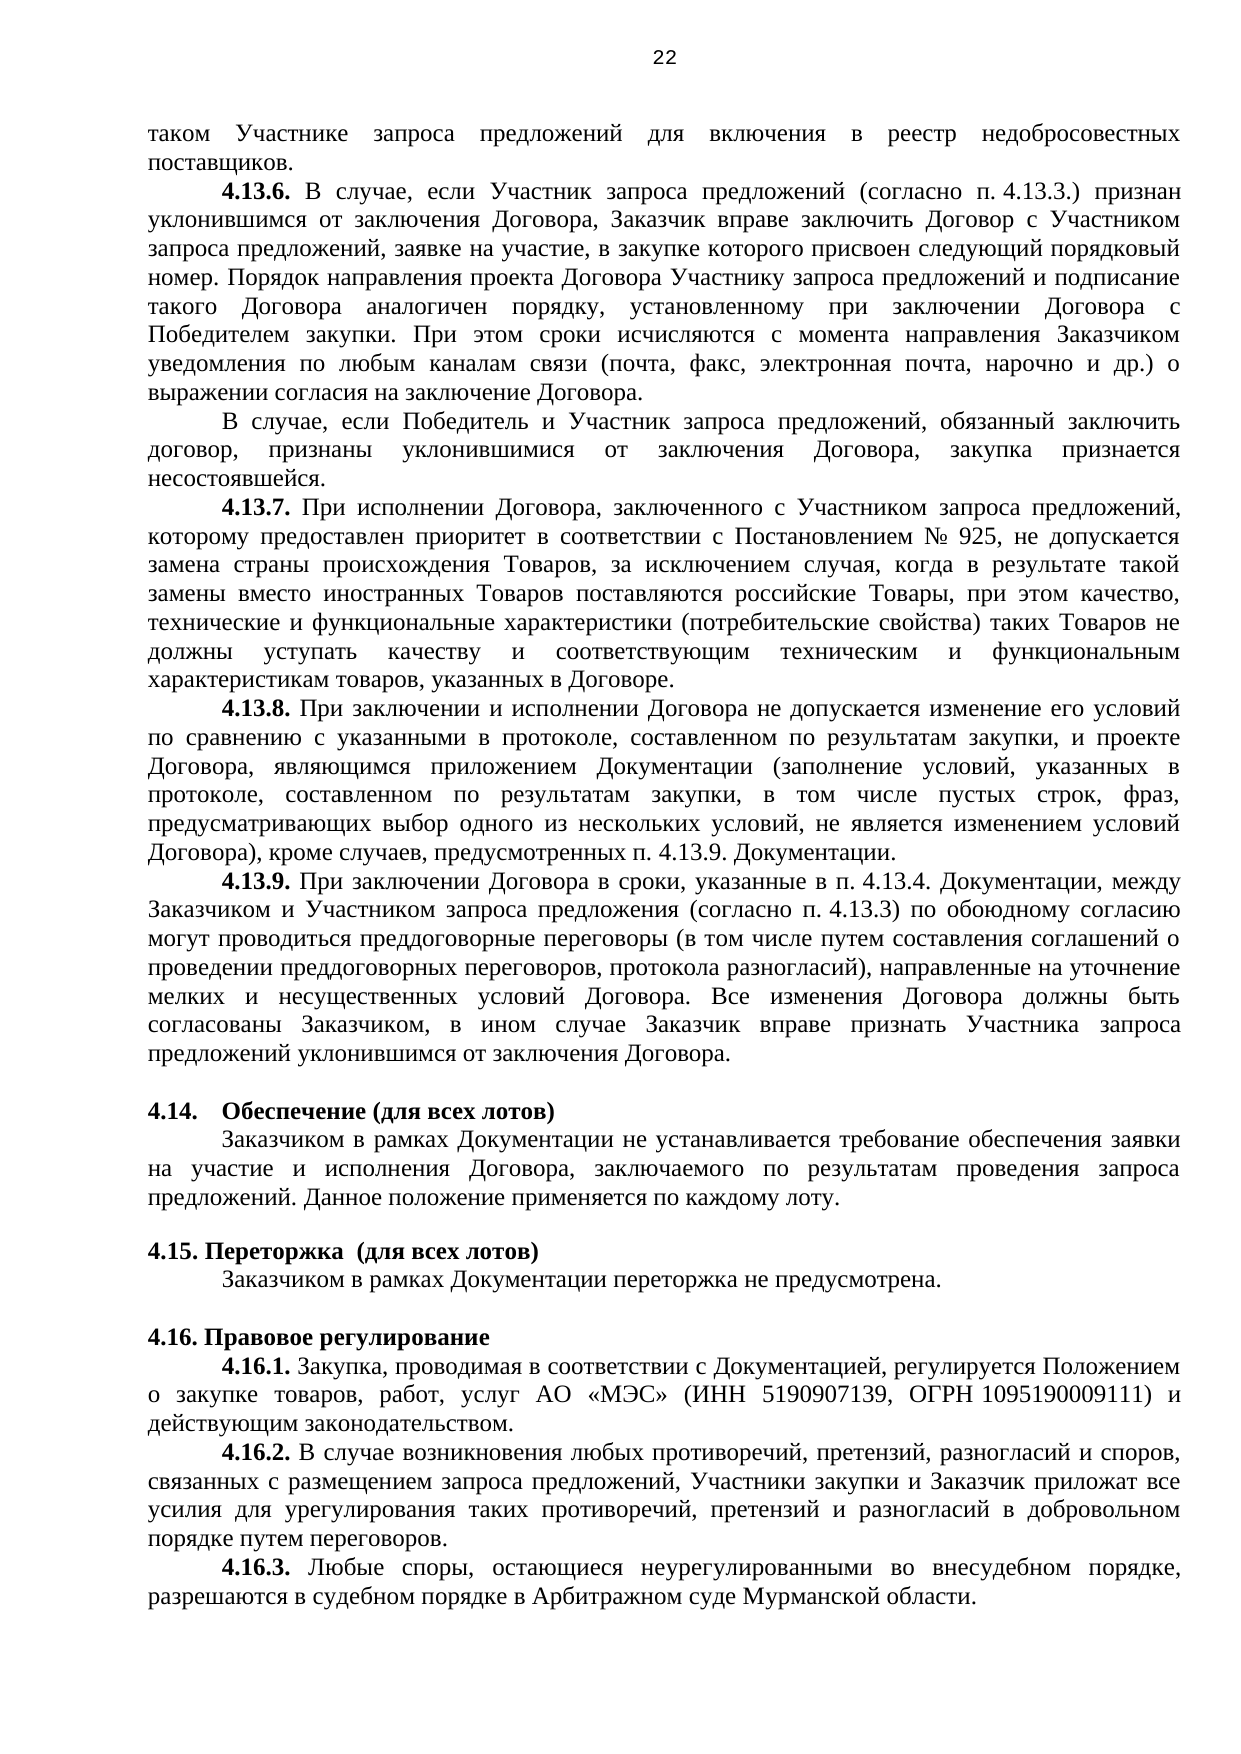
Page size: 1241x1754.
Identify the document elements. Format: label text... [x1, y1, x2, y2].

text В случае, если Победитель и Участник запроса предложений, обязанный заключить договор, признаны уклонившимися от заключения Договора, закупка признается несостоявшейся. [148, 406, 1181, 492]
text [148, 118, 1181, 176]
text 4.13.7. При исполнении Договора, заключенного с Участником запроса предложений, которому предоставлен приоритет в соответствии с Постановлением № 925, не допускается замена страны происхождения Товаров, за исключением случая, когда в результате такой замены вместо иностранных Товаров поставляются российские Товары, при этом качество, технические и функциональные характеристики (потребительские свойства) таких Товаров не должны уступать качеству и соответствующим техническим и функциональным характеристикам товаров, указанных в Договоре. [148, 492, 1181, 693]
text 4.13.9. При заключении Договора в сроки, указанные в п. 4.13.4. Документации, между Заказчиком и Участником запроса предложения (согласно п. 4.13.3) по обоюдному согласию могут проводиться преддоговорные переговоры (в том числе путем составления соглашений о проведении преддоговорных переговоров, протокола разногласий), направленные на уточнение мелких и несущественных условий Договора. Все изменения Договора должны быть согласованы Заказчиком, в ином случае Заказчик вправе признать Участника запроса предложений уклонившимся от заключения Договора. [148, 866, 1181, 1067]
text 4.16.3. Любые споры, остающиеся неурегулированными во внесудебном порядке, разрешаются в судебном порядке в Арбитражном суде Мурманской области. [148, 1552, 1181, 1609]
text 4.15. Переторжка (для всех лотов) [148, 1236, 1181, 1264]
text 4.14. Обеспечение (для всех лотов) [148, 1096, 1181, 1124]
text 4.16.1. Закупка, проводимая в соответствии с Документацией, регулируется Положением о закупке товаров, работ, услуг АО «МЭС» (ИНН 5190907139, ОГРН 1095190009111) и действующим законодательством. [148, 1351, 1181, 1437]
text Заказчиком в рамках Документации переторжка не предусмотрена. [148, 1264, 1181, 1293]
text Заказчиком в рамках Документации не устанавливается требование обеспечения заявки на участие и исполнения Договора, заключаемого по результатам проведения запроса предложений. Данное положение применяется по каждому лоту. [148, 1124, 1181, 1211]
text 4.16. Правовое регулирование [148, 1322, 1181, 1351]
text 4.16.2. В случае возникновения любых противоречий, претензий, разногласий и споров, связанных с размещением запроса предложений, Участники закупки и Заказчик приложат все усилия для урегулирования таких противоречий, претензий и разногласий в добровольном порядке путем переговоров. [148, 1437, 1181, 1552]
text 4.13.8. При заключении и исполнении Договора не допускается изменение его условий по сравнению с указанными в протоколе, составленном по результатам закупки, и проекте Договора, являющимся приложением Документации (заполнение условий, указанных в протоколе, составленном по результатам закупки, в том числе пустых строк, фраз, предусматривающих выбор одного из нескольких условий, не является изменением условий Договора), кроме случаев, предусмотренных п. 4.13.9. Документации. [148, 693, 1181, 866]
text 4.13.6. В случае, если Участник запроса предложений (согласно п. 4.13.3.) признан уклонившимся от заключения Договора, Заказчик вправе заключить Договор с Участником запроса предложений, заявке на участие, в закупке которого присвоен следующий порядковый номер. Порядок направления проекта Договора Участнику запроса предложений и подписание такого Договора аналогичен порядку, установленному при заключении Договора с Победителем закупки. При этом сроки исчисляются с момента направления Заказчиком уведомления по любым каналам связи (почта, факс, электронная почта, нарочно и др.) о выражении согласия на заключение Договора. [148, 176, 1181, 406]
